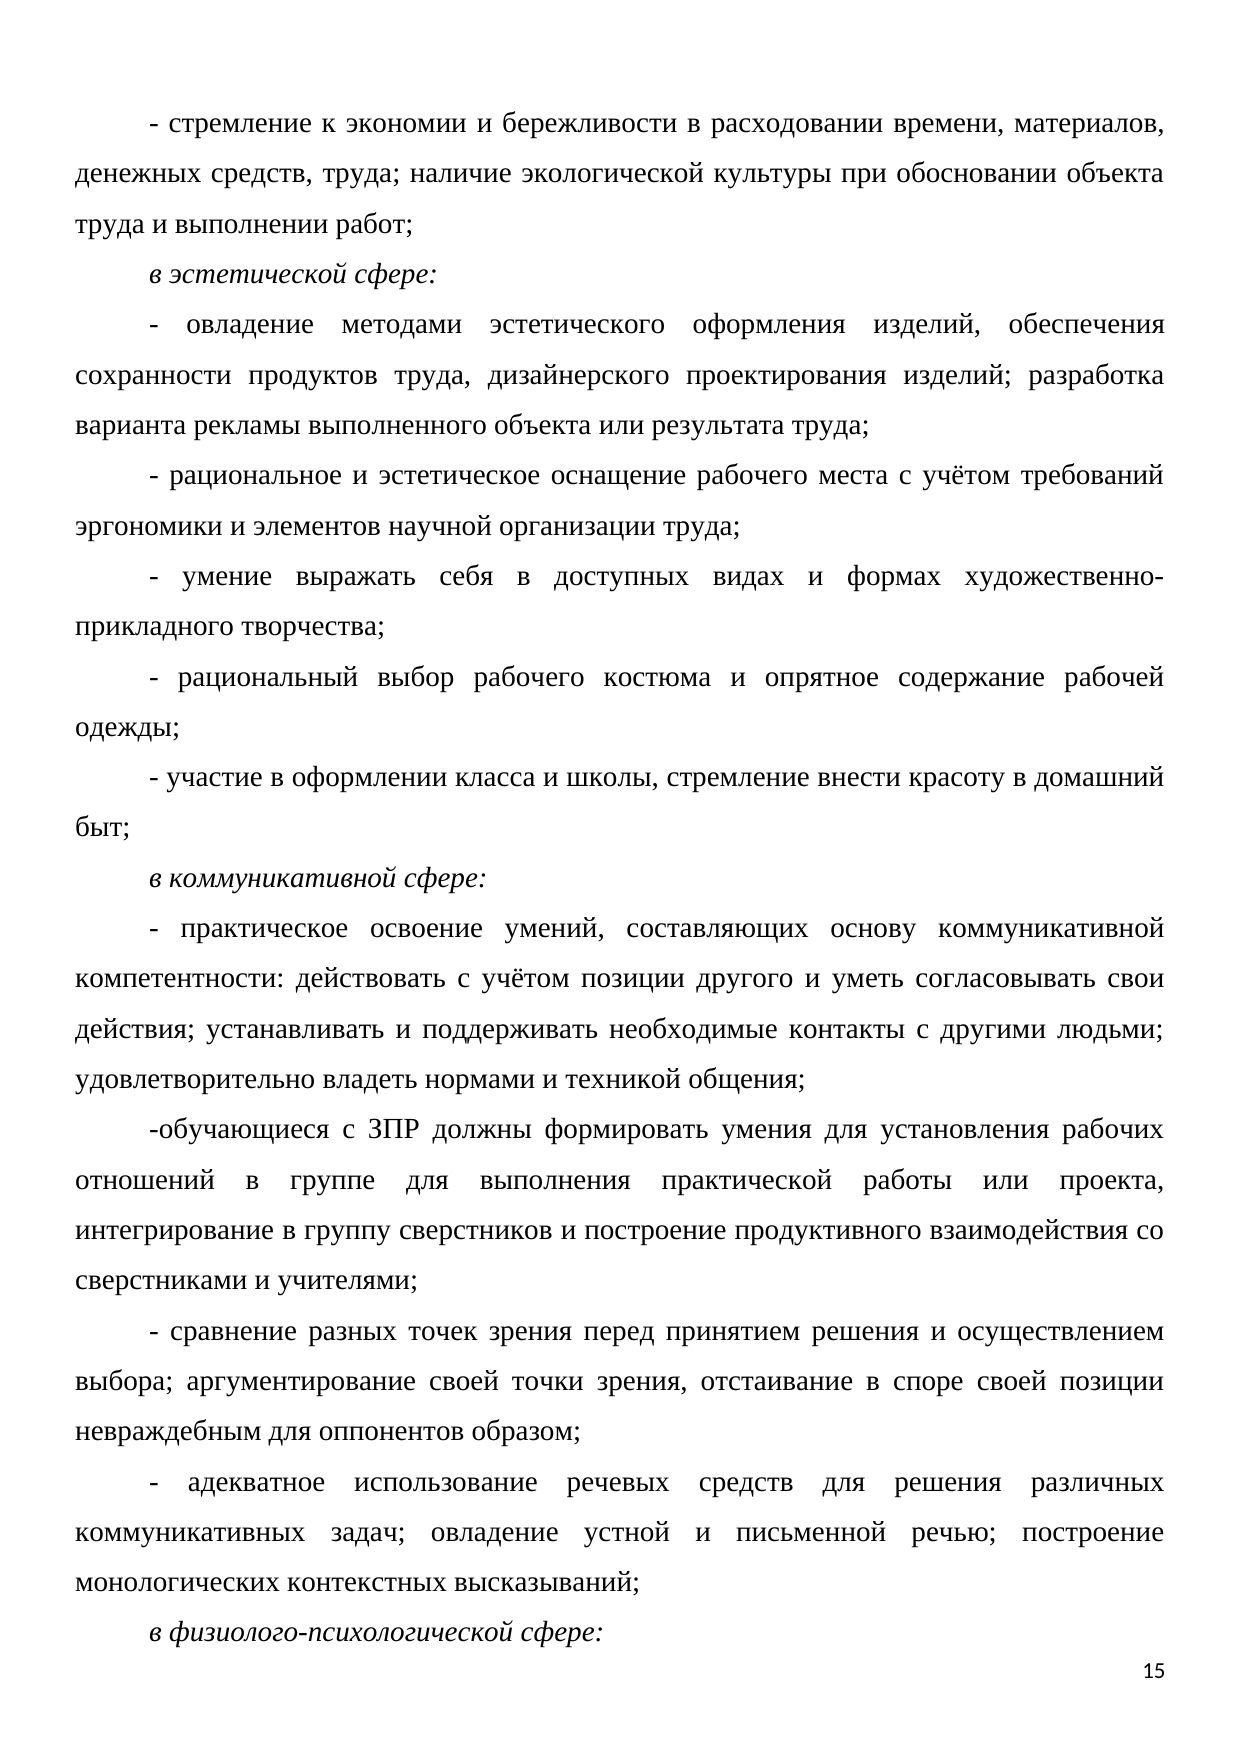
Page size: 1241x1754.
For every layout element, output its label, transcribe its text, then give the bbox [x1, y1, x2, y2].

text в физиолого-психологической сфере: [75, 1614, 1165, 1648]
text в эстетической сфере: [75, 256, 1165, 290]
text - рациональный выбор рабочего костюма и опрятное содержание рабочей одежды; [75, 659, 1165, 742]
text - адекватное использование речевых средств для решения различных коммуникативных задач; овладение устной и письменной речью; построение монологических контекстных высказываний; [75, 1464, 1165, 1598]
text - умение выражать себя в доступных видах и формах художественно-прикладного творчества; [75, 558, 1165, 642]
text - рациональное и эстетическое оснащение рабочего места с учётом требований эргономики и элементов научной организации труда; [75, 457, 1165, 541]
text - овладение методами эстетического оформления изделий, обеспечения сохранности продуктов труда, дизайнерского проектирования изделий; разработка варианта рекламы выполненного объекта или результата труда; [75, 306, 1165, 441]
text - сравнение разных точек зрения перед принятием решения и осуществлением выбора; аргументирование своей точки зрения, отстаивание в споре своей позиции невраждебным для оппонентов образом; [75, 1313, 1165, 1447]
text - стремление к экономии и бережливости в расходовании времени, материалов, денежных средств, труда; наличие экологической культуры при обосновании объекта труда и выполнении работ; [75, 105, 1165, 239]
text - участие в оформлении класса и школы, стремление внести красоту в домашний быт; [75, 759, 1165, 843]
text в коммуникативной сфере: [75, 860, 1165, 893]
text -обучающиеся с ЗПР должны формировать умения для установления рабочих отношений в группе для выполнения практической работы или проекта, интегрирование в группу сверстников и построение продуктивного взаимодействия со сверстниками и учителями; [75, 1111, 1165, 1296]
text - практическое освоение умений, составляющих основу коммуникативной компетентности: действовать с учётом позиции другого и уметь согласовывать свои действия; устанавливать и поддерживать необходимые контакты с другими людьми; удовлетворительно владеть нормами и техникой общения; [75, 910, 1165, 1095]
